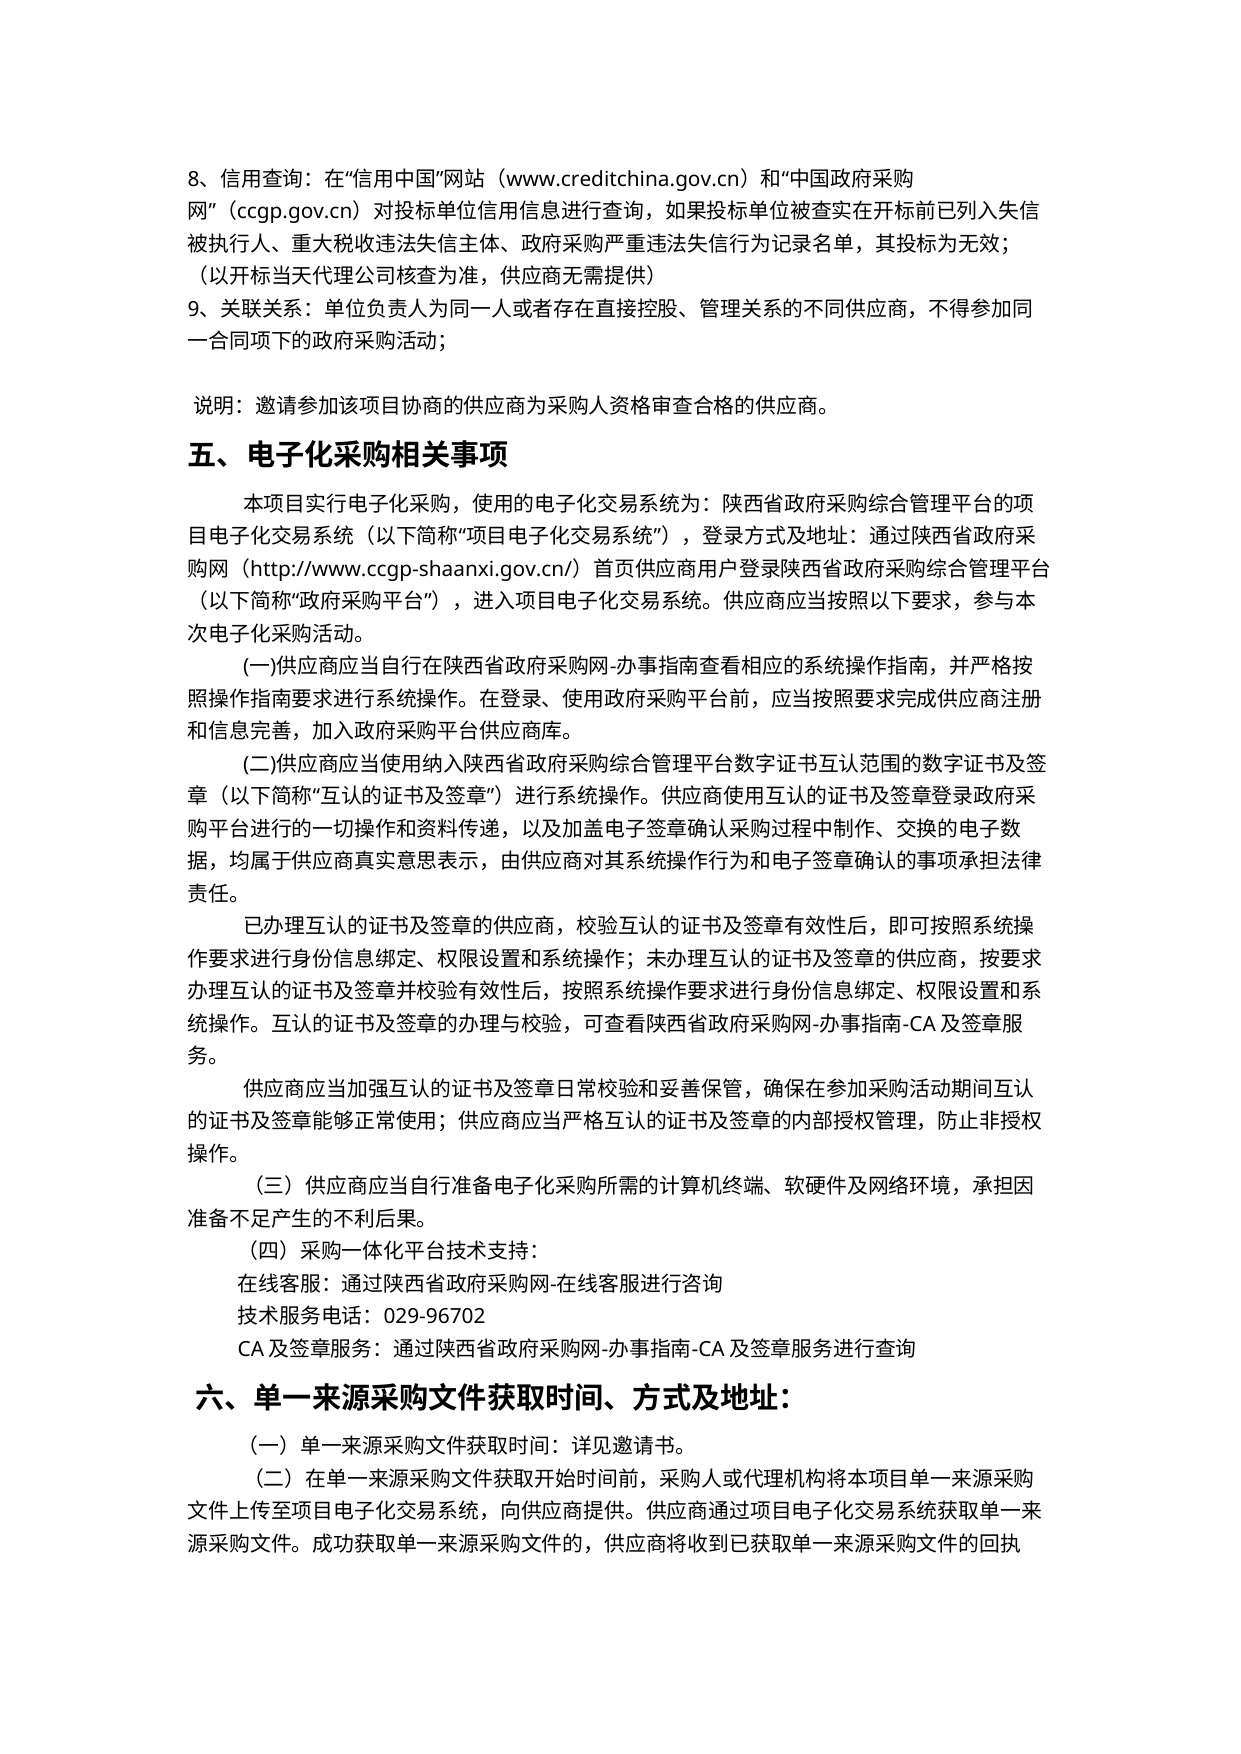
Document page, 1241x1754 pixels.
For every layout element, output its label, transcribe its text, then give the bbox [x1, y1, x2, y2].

text 8、信用查询：在“信用中国”网站（www.creditchina.gov.cn）和“中国政府采购网”（ccgp.gov.cn）对投标单位信用信息进行查询，如果投标单位被查实在开标前已列入失信被执行人、重大税收违法失信主体、政府采购严重违法失信行为记录名单，其投标为无效；（以开标当天代理公司核查为准，供应商无需提供） [187, 162, 1053, 292]
text （三）供应商应当自行准备电子化采购所需的计算机终端、软硬件及网络环境，承担因准备不足产生的不利后果。 [187, 1169, 1053, 1234]
text 9、关联关系：单位负责人为同一人或者存在直接控股、管理关系的不同供应商，不得参加同一合同项下的政府采购活动； [187, 292, 1053, 357]
text 已办理互认的证书及签章的供应商，校验互认的证书及签章有效性后，即可按照系统操作要求进行身份信息绑定、权限设置和系统操作；未办理互认的证书及签章的供应商，按要求办理互认的证书及签章并校验有效性后，按照系统操作要求进行身份信息绑定、权限设置和系统操作。互认的证书及签章的办理与校验，可查看陕西省政府采购网-办事指南-CA及签章服务。 [187, 909, 1053, 1072]
text （一）单一来源采购文件获取时间：详见邀请书。 [187, 1429, 1053, 1462]
text (二)供应商应当使用纳入陕西省政府采购综合管理平台数字证书互认范围的数字证书及签章（以下简称“互认的证书及签章”）进行系统操作。供应商使用互认的证书及签章登录政府采购平台进行的一切操作和资料传递，以及加盖电子签章确认采购过程中制作、交换的电子数据，均属于供应商真实意思表示，由供应商对其系统操作行为和电子签章确认的事项承担法律责任。 [187, 747, 1053, 909]
text CA及签章服务：通过陕西省政府采购网-办事指南-CA及签章服务进行查询 [187, 1332, 1053, 1364]
text 本项目实行电子化采购，使用的电子化交易系统为：陕西省政府采购综合管理平台的项目电子化交易系统（以下简称“项目电子化交易系统”），登录方式及地址：通过陕西省政府采购网（http://www.ccgp-shaanxi.gov.cn/）首页供应商用户登录陕西省政府采购综合管理平台（以下简称“政府采购平台”），进入项目电子化交易系统。供应商应当按照以下要求，参与本次电子化采购活动。 [187, 487, 1053, 649]
text (一)供应商应当自行在陕西省政府采购网-办事指南查看相应的系统操作指南，并严格按照操作指南要求进行系统操作。在登录、使用政府采购平台前，应当按照要求完成供应商注册和信息完善，加入政府采购平台供应商库。 [187, 649, 1053, 747]
text （四）采购一体化平台技术支持： [187, 1234, 1053, 1267]
text 在线客服：通过陕西省政府采购网-在线客服进行咨询 [187, 1267, 1053, 1299]
text 五、电子化采购相关事项 [187, 422, 1053, 487]
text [187, 1462, 1053, 1559]
text 供应商应当加强互认的证书及签章日常校验和妥善保管，确保在参加采购活动期间互认的证书及签章能够正常使用；供应商应当严格互认的证书及签章的内部授权管理，防止非授权操作。 [187, 1072, 1053, 1169]
text 六、单一来源采购文件获取时间、方式及地址： [187, 1364, 1053, 1429]
text 说明：邀请参加该项目协商的供应商为采购人资格审查合格的供应商。 [187, 357, 1053, 422]
text 技术服务电话：029-96702 [187, 1299, 1053, 1332]
